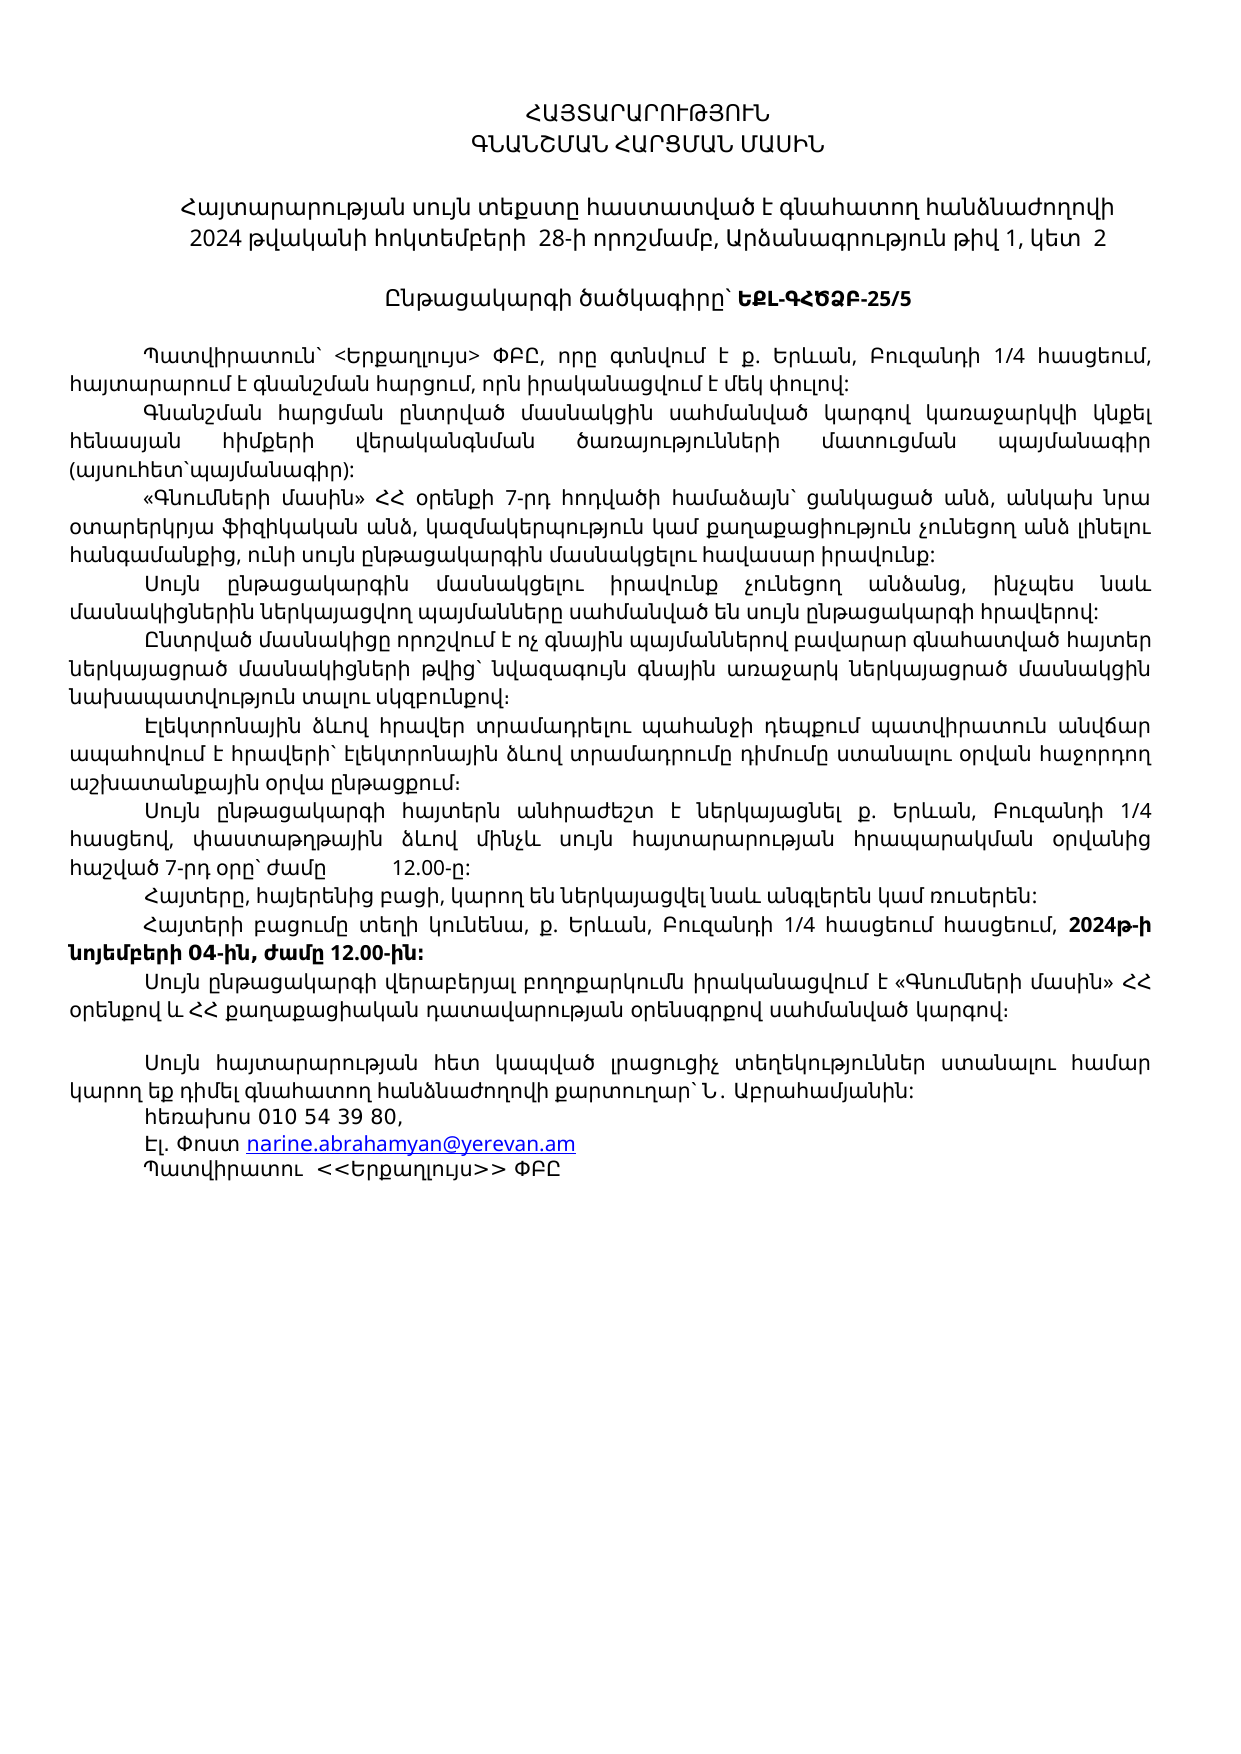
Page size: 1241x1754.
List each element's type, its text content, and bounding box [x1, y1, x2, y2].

text Սույն հայտարարության հետ կապված լրացուցիչ տեղեկություններ ստանալու համար կարող եք դիմել գնահատող հանձնաժողովի քարտուղար` Ն․ Աբրահամյանին: [69, 1048, 1152, 1105]
text Սույն ընթացակարգի հայտերն անհրաժեշտ է ներկայացնել ք. Երևան, Բուզանդի 1/4 հասցեով, փաստաթղթային ձևով մինչև սույն հայտարարության հրապարակման օրվանից հաշված 7-րդ օրը` ժամը 12.00-ը: [69, 796, 1152, 881]
text Հայտերը, հայերենից բացի, կարող են ներկայացվել նաև անգլերեն կամ ռուսերեն: [69, 881, 1152, 910]
text 2024 թվականի հոկտեմբերի 28-ի որոշմամբ, Արձանագրություն թիվ 1, կետ 2 [69, 222, 1152, 253]
text հեռախոս 010 54 39 80, [69, 1105, 1152, 1129]
text Ընտրված մասնակիցը որոշվում է ոչ գնային պայմաններով բավարար գնահատված հայտեր ներկայացրած մասնակիցների թվից` նվազագույն գնային առաջարկ ներկայացրած մասնակցին նախապատվություն տալու սկզբունքով։ [69, 626, 1152, 711]
text Պատվիրատու <<Երքաղլույս>> ՓԲԸ [69, 1157, 1152, 1182]
text Հայտերի բացումը տեղի կունենա, ք. Երևան, Բուզանդի 1/4 հասցեում հասցեում, 2024թ-ի նոյեմբերի 04-ին, ժամը 12.00-ին։ [69, 910, 1152, 967]
text Սույն ընթացակարգի վերաբերյալ բողոքարկումն իրականացվում է «Գնումների մասին» ՀՀ օրենքով և ՀՀ քաղաքացիական դատավարության օրենսգրքով սահմանված կարգով։ [69, 967, 1152, 1024]
text Գնանշման հարցման ընտրված մասնակցին սահմանված կարգով կառաջարկվի կնքել հենասյան հիմքերի վերականգնման ծառայությունների մատուցման պայմանագիր (այսուհետ`պայմանագիր): [69, 398, 1152, 483]
text «Գնումների մասին» ՀՀ օրենքի 7-րդ հոդվածի համաձայն` ցանկացած անձ, անկախ նրա օտարերկրյա ֆիզիկական անձ, կազմակերպություն կամ քաղաքացիություն չունեցող անձ լինելու հանգամանքից, ունի սույն ընթացակարգին մասնակցելու հավասար իրավունք: [69, 483, 1152, 569]
text Հայտարարության սույն տեքստը հաստատված է գնահատող հանձնաժողովի [69, 191, 1152, 222]
text Էլ. Փոստ narine.abrahamyan@yerevan.am [69, 1129, 1152, 1157]
text Ընթացակարգի ծածկագիրը` ԵՔԼ-ԳՀԾՁԲ-25/5 [69, 281, 1152, 313]
text ԳՆԱՆՇՄԱՆ ՀԱՐՑՄԱՆ ՄԱՍԻՆ [69, 128, 1152, 159]
text Սույն ընթացակարգին մասնակցելու իրավունք չունեցող անձանց, ինչպես նաև մասնակիցներին ներկայացվող պայմանները սահմանված են սույն ընթացակարգի հրավերով: [69, 569, 1152, 626]
text Էլեկտրոնային ձևով հրավեր տրամադրելու պահանջի դեպքում պատվիրատուն անվճար ապահովում է հրավերի` էլեկտրոնային ձևով տրամադրումը դիմումը ստանալու օրվան հաջորդող աշխատանքային օրվա ընթացքում։ [69, 711, 1152, 796]
text Պատվիրատուն` <Երքաղլույս> ՓԲԸ, որը գտնվում է ք. Երևան, Բուզանդի 1/4 հասցեում, հայտարարում է գնանշման հարցում, որն իրականացվում է մեկ փուլով: [69, 341, 1152, 398]
text ՀԱՅՏԱՐԱՐՈՒԹՅՈՒՆ [69, 97, 1152, 128]
